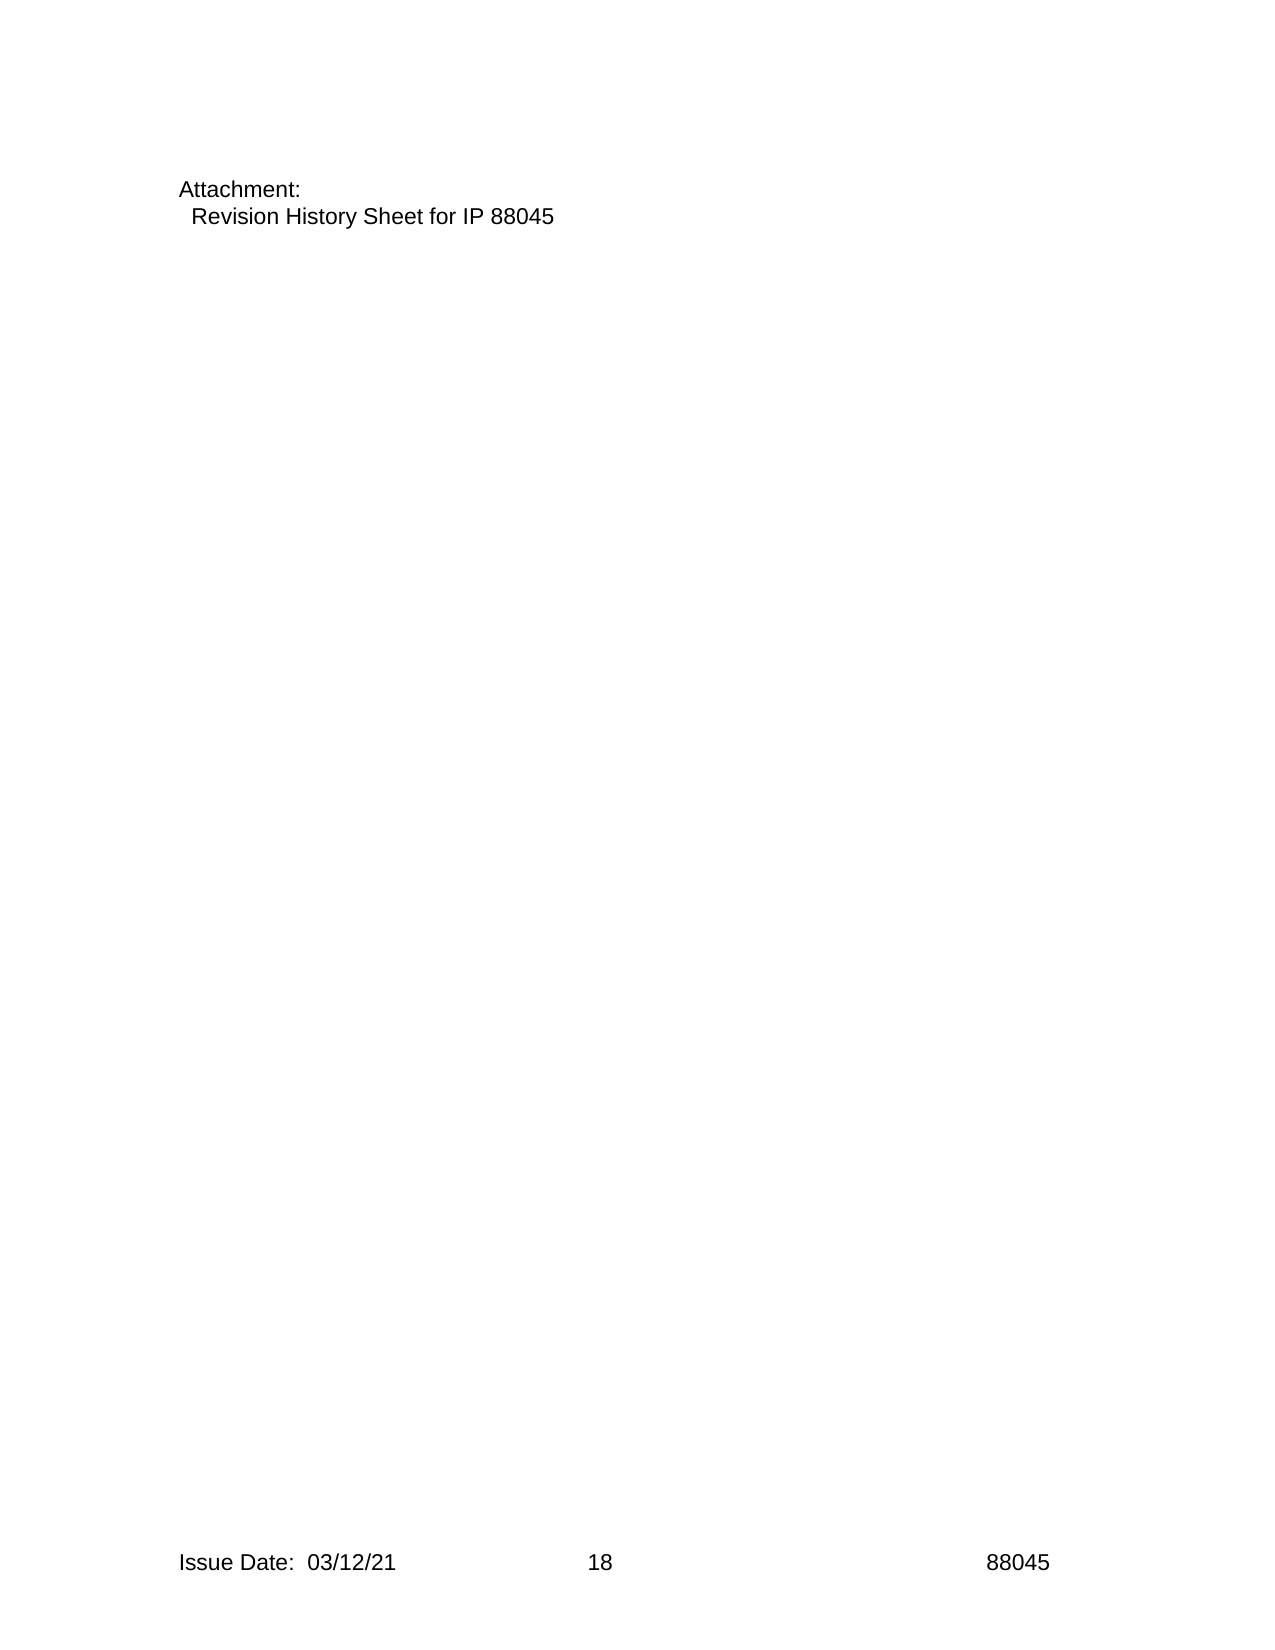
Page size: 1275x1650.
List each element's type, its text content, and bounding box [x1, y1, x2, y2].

text Revision History Sheet for IP 88045 [178, 203, 1087, 229]
text Attachment: [178, 176, 1125, 203]
